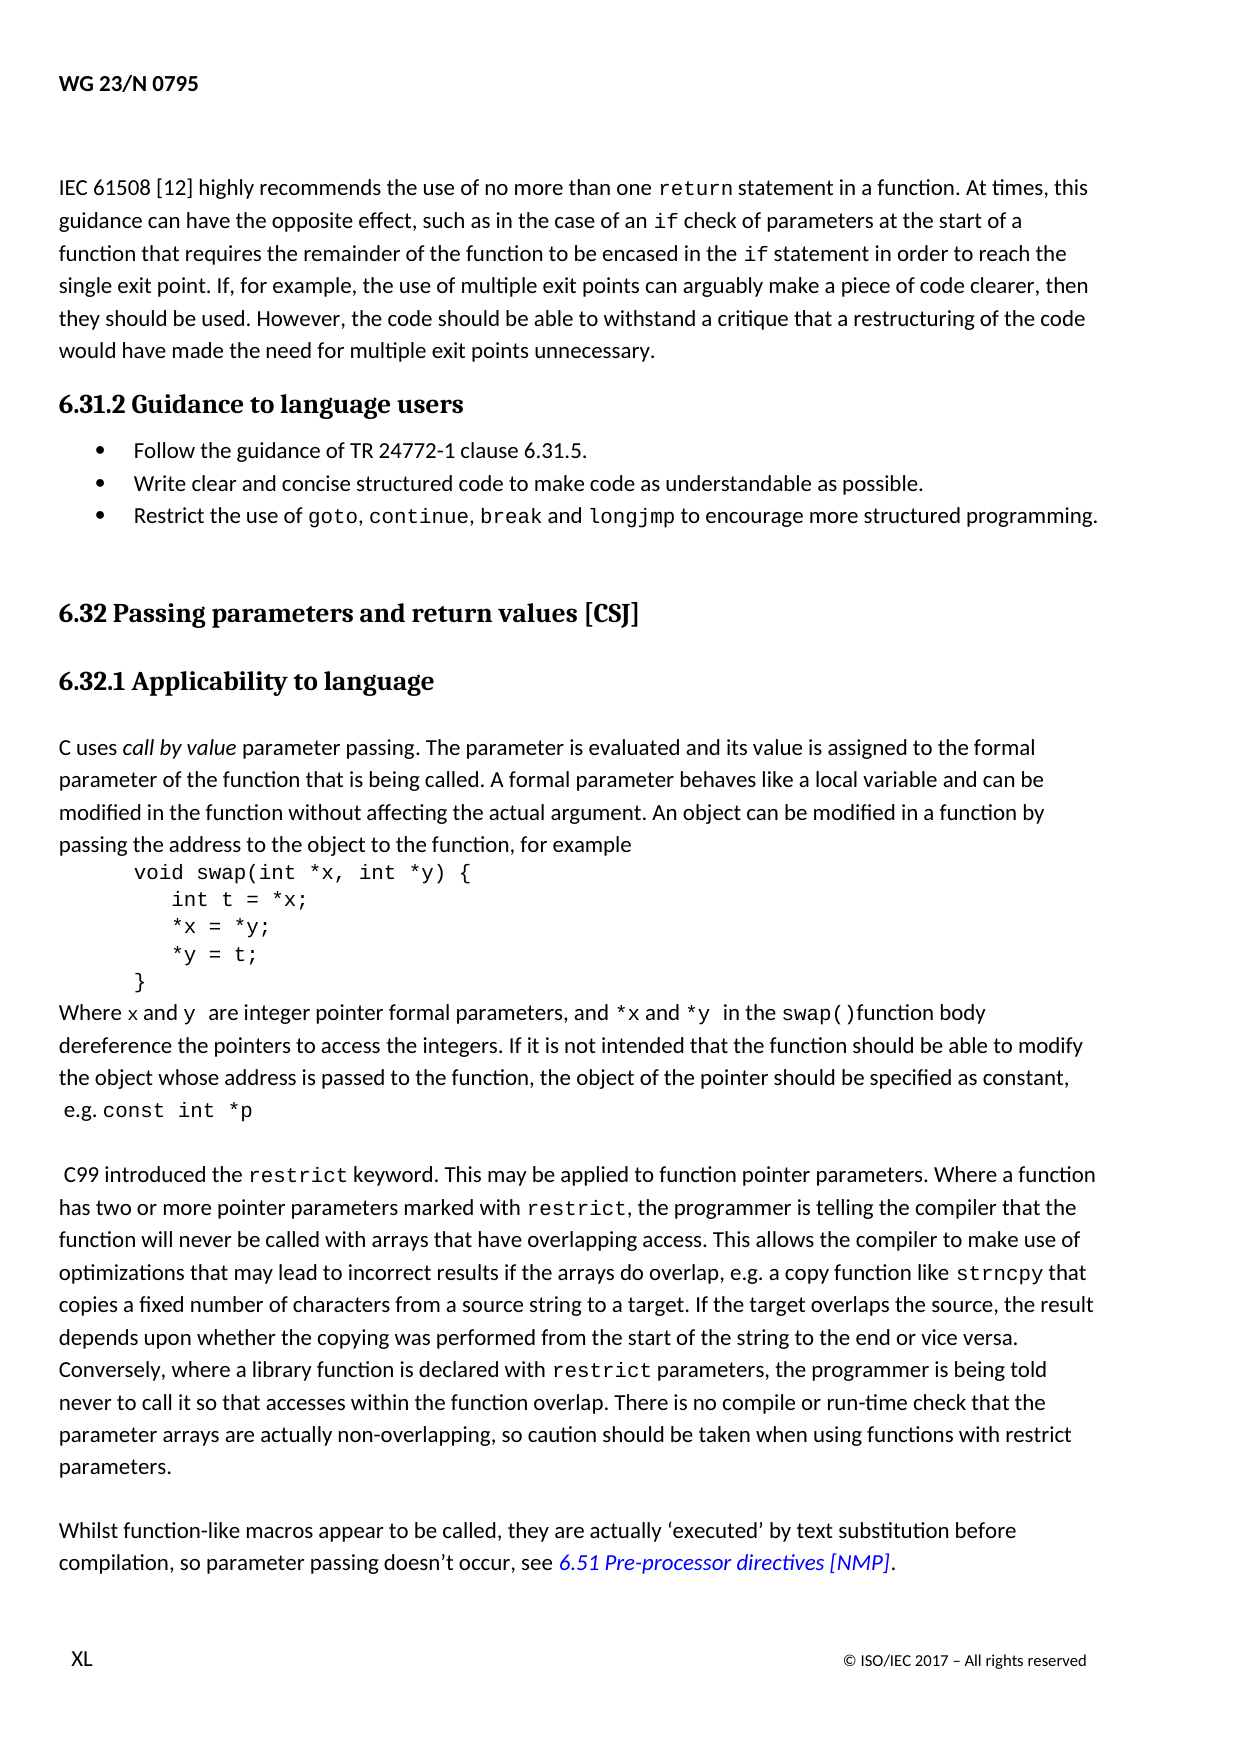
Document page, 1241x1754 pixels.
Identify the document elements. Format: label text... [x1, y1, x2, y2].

text C99 introduced the restrict keyword. This may be applied to function pointer parameters. Where a function has two or more pointer parameters marked with restrict, the programmer is telling the compiler that the function will never be called with arrays that have overlapping access. This allows the compiler to make use of optimizations that may lead to incorrect results if the arrays do overlap, e.g. a copy function like strncpy that copies a fixed number of characters from a source string to a target. If the target overlaps the source, the result depends upon whether the copying was performed from the start of the string to the end or vice versa. Conversely, where a library function is declared with restrict parameters, the programmer is being told never to call it so that accesses within the function overlap. There is no compile or run-time check that the parameter arrays are actually non-overlapping, so caution should be taken when using functions with restrict parameters. [58, 1160, 1099, 1480]
list Write clear and concise structured code to make code as understandable as possible. [96, 469, 1099, 497]
text IEC 61508 [12] highly recommends the use of no more than one return statement in a function. At times, this guidance can have the opposite effect, such as in the case of an if check of parameters at the start of a function that requires the remainder of the function to be encased in the if statement in order to reach the single exit point. If, for example, the use of multiple exit points can arguably make a piece of code clearer, then they should be used. However, the code should be able to withstand a critique that a restructuring of the code would have made the need for multiple exit points unnecessary. [58, 173, 1099, 364]
text void swap(int *x, int *y) { [58, 862, 1099, 886]
text *y = t; [58, 944, 1099, 967]
text } [58, 971, 1099, 994]
subtitle 6.31.2 Guidance to language users [58, 389, 1099, 420]
text int t = *x; [58, 889, 1099, 913]
text *x = *y; [58, 917, 1099, 940]
subtitle 6.32.1 Applicability to language [58, 666, 1099, 697]
text C uses call by value parameter passing. The parameter is evaluated and its value is assigned to the formal parameter of the function that is being called. A formal parameter behaves like a local variable and can be modified in the function without affecting the actual argument. An object can be modified in a function by passing the address to the object to the function, for example [58, 733, 1099, 858]
list Follow the guidance of TR 24772-1 clause 6.31.5. [96, 437, 1099, 465]
list Restrict the use of goto, continue, break and longjmp to encourage more structured programming. [96, 501, 1099, 529]
subtitle 6.32 Passing parameters and return values [CSJ] [58, 598, 1099, 629]
text Whilst function-like macros appear to be called, they are actually ‘executed’ by text substitution before compilation, so parameter passing doesn’t occur, see 6.51 Pre-processor directives [NMP]. [58, 1516, 1099, 1577]
text Where x and y are integer pointer formal parameters, and *x and *y in the swap()function body dereference the pointers to access the integers. If it is not intended that the function should be able to modify the object whose address is passed to the function, the object of the pointer should be specified as constant, e.g. const int *p [58, 998, 1099, 1124]
